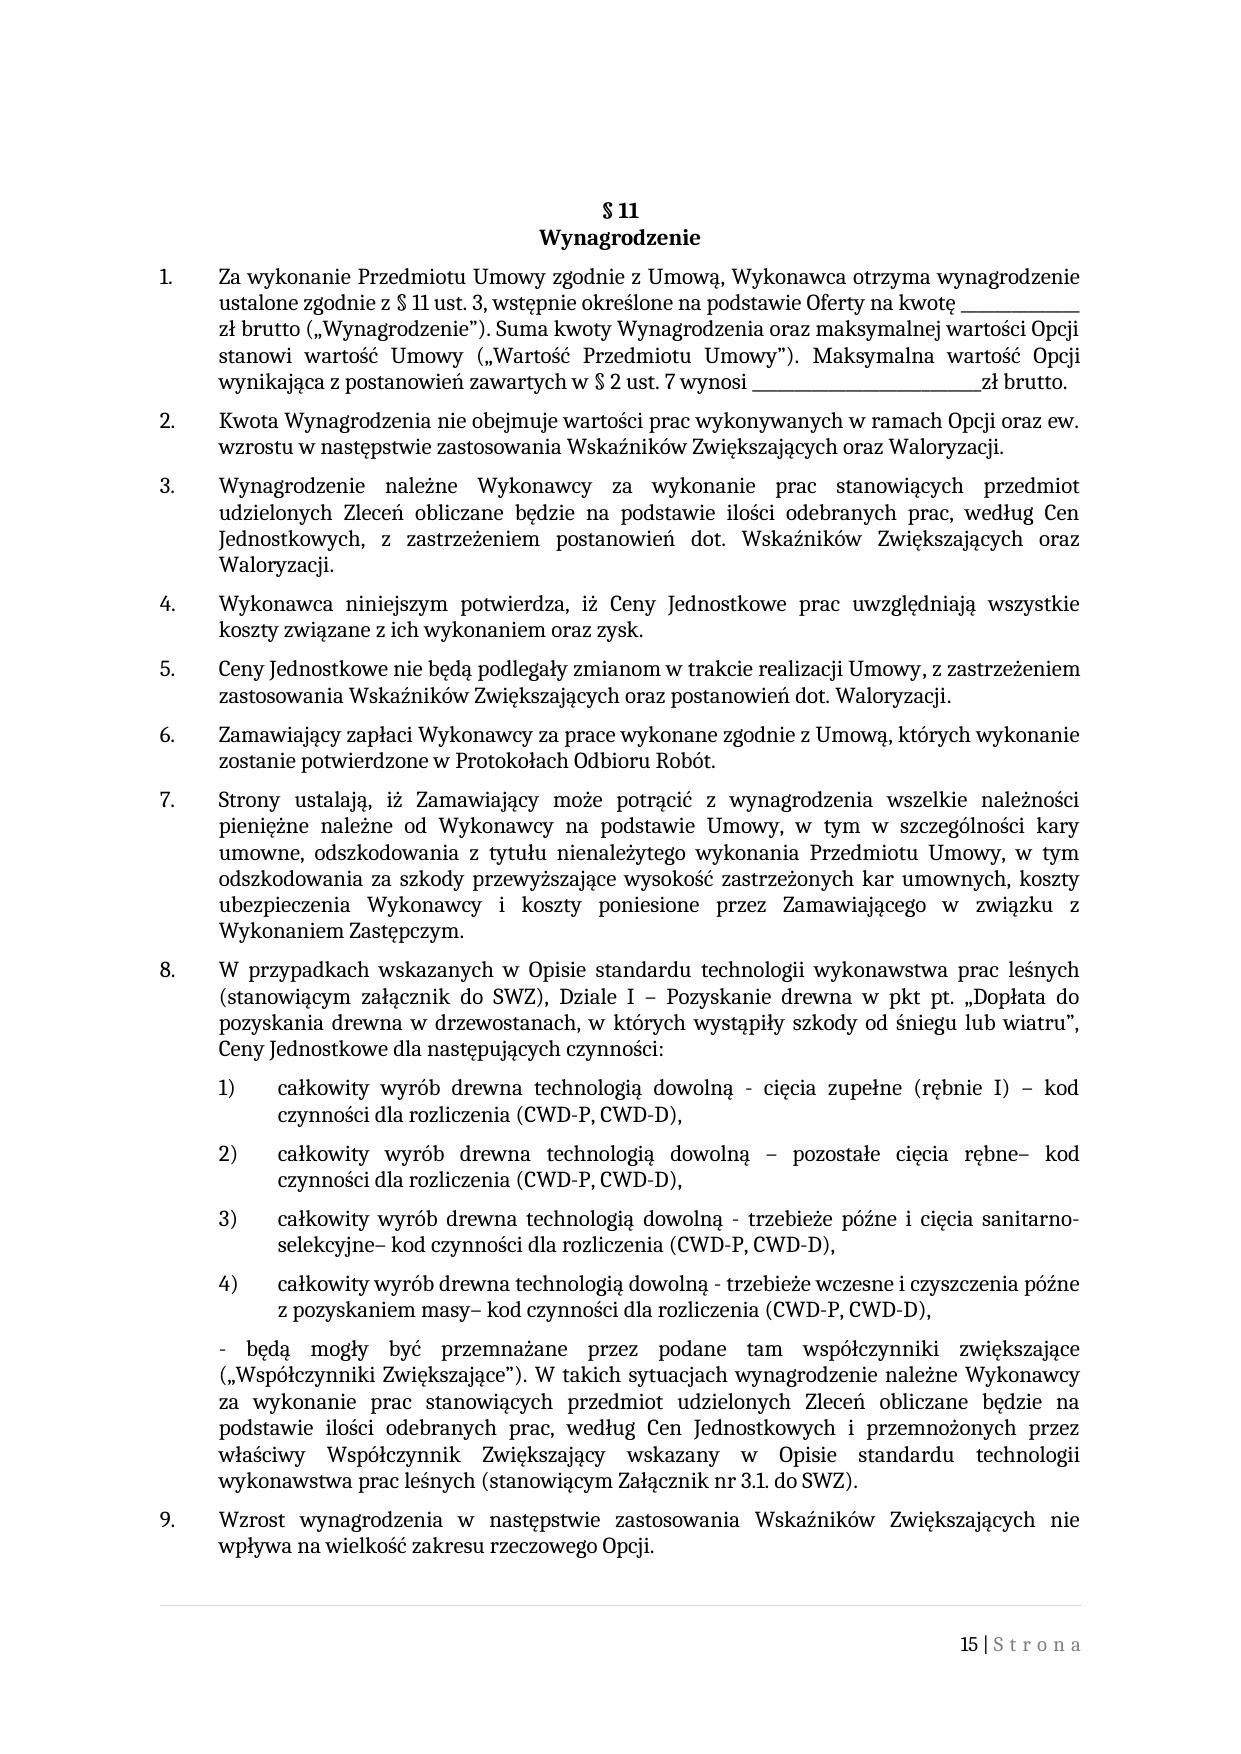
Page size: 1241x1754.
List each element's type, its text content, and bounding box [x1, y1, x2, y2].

list Ceny Jednostkowe nie będą podlegały zmianom w trakcie realizacji Umowy, z zastrzeżeniem zastosowania Wskaźników Zwiększających oraz postanowień dot. Waloryzacji. [159, 656, 1081, 709]
list Strony ustalają, iż Zamawiający może potrącić z wynagrodzenia wszelkie należności pieniężne należne od Wykonawcy na podstawie Umowy, w tym w szczególności kary umowne, odszkodowania z tytułu nienależytego wykonania Przedmiotu Umowy, w tym odszkodowania za szkody przewyższające wysokość zastrzeżonych kar umownych, koszty ubezpieczenia Wykonawcy i koszty poniesione przez Zamawiającego w związku z Wykonaniem Zastępczym. [159, 787, 1081, 945]
list Kwota Wynagrodzenia nie obejmuje wartości prac wykonywanych w ramach Opcji oraz ew. wzrostu w następstwie zastosowania Wskaźników Zwiększających oraz Waloryzacji. [159, 408, 1081, 461]
list Za wykonanie Przedmiotu Umowy zgodnie z Umową, Wykonawca otrzyma wynagrodzenie ustalone zgodnie z § 11 ust. 3, wstępnie określone na podstawie Oferty na kwotę ______________ zł brutto („Wynagrodzenie”). Suma kwoty Wynagrodzenia oraz maksymalnej wartości Opcji stanowi wartość Umowy („Wartość Przedmiotu Umowy”). Maksymalna wartość Opcji wynikająca z postanowień zawartych w § 2 ust. 7 wynosi ___________________________zł brutto. [159, 263, 1081, 395]
text - będą mogły być przemnażane przez podane tam współczynniki zwiększające („Współczynniki Zwiększające”). W takich sytuacjach wynagrodzenie należne Wykonawcy za wykonanie prac stanowiących przedmiot udzielonych Zleceń obliczane będzie na podstawie ilości odebranych prac, według Cen Jednostkowych i przemnożonych przez właściwy Współczynnik Zwiększający wskazany w Opisie standardu technologii wykonawstwa prac leśnych (stanowiącym Załącznik nr 3.1. do SWZ). [218, 1336, 1081, 1494]
list Wykonawca niniejszym potwierdza, iż Ceny Jednostkowe prac uwzględniają wszystkie koszty związane z ich wykonaniem oraz zysk. [159, 591, 1081, 644]
list Zamawiający zapłaci Wykonawcy za prace wykonane zgodnie z Umową, których wykonanie zostanie potwierdzone w Protokołach Odbioru Robót. [159, 721, 1081, 774]
list W przypadkach wskazanych w Opisie standardu technologii wykonawstwa prac leśnych (stanowiącym załącznik do SWZ), Dziale I – Pozyskanie drewna w pkt pt. „Dopłata do pozyskania drewna w drzewostanach, w których wystąpiły szkody od śniegu lub wiatru”, Ceny Jednostkowe dla następujących czynności: [159, 957, 1081, 1063]
text 9. Wzrost wynagrodzenia w następstwie zastosowania Wskaźników Zwiększających nie wpływa na wielkość zakresu rzeczowego Opcji. [159, 1507, 1081, 1559]
text § 11 Wynagrodzenie [159, 198, 1081, 251]
text 1) całkowity wyrób drewna technologią dowolną - cięcia zupełne (rębnie I) – kod czynności dla rozliczenia (CWD-P, CWD-D), [218, 1075, 1081, 1128]
text 2) całkowity wyrób drewna technologią dowolną – pozostałe cięcia rębne– kod czynności dla rozliczenia (CWD-P, CWD-D), [218, 1140, 1081, 1193]
list Wynagrodzenie należne Wykonawcy za wykonanie prac stanowiących przedmiot udzielonych Zleceń obliczane będzie na podstawie ilości odebranych prac, według Cen Jednostkowych, z zastrzeżeniem postanowień dot. Wskaźników Zwiększających oraz Waloryzacji. [159, 473, 1081, 578]
text 4) całkowity wyrób drewna technologią dowolną - trzebieże wczesne i czyszczenia późne z pozyskaniem masy– kod czynności dla rozliczenia (CWD-P, CWD-D), [218, 1271, 1081, 1323]
text 3) całkowity wyrób drewna technologią dowolną - trzebieże późne i cięcia sanitarno-selekcyjne– kod czynności dla rozliczenia (CWD-P, CWD-D), [218, 1206, 1081, 1258]
